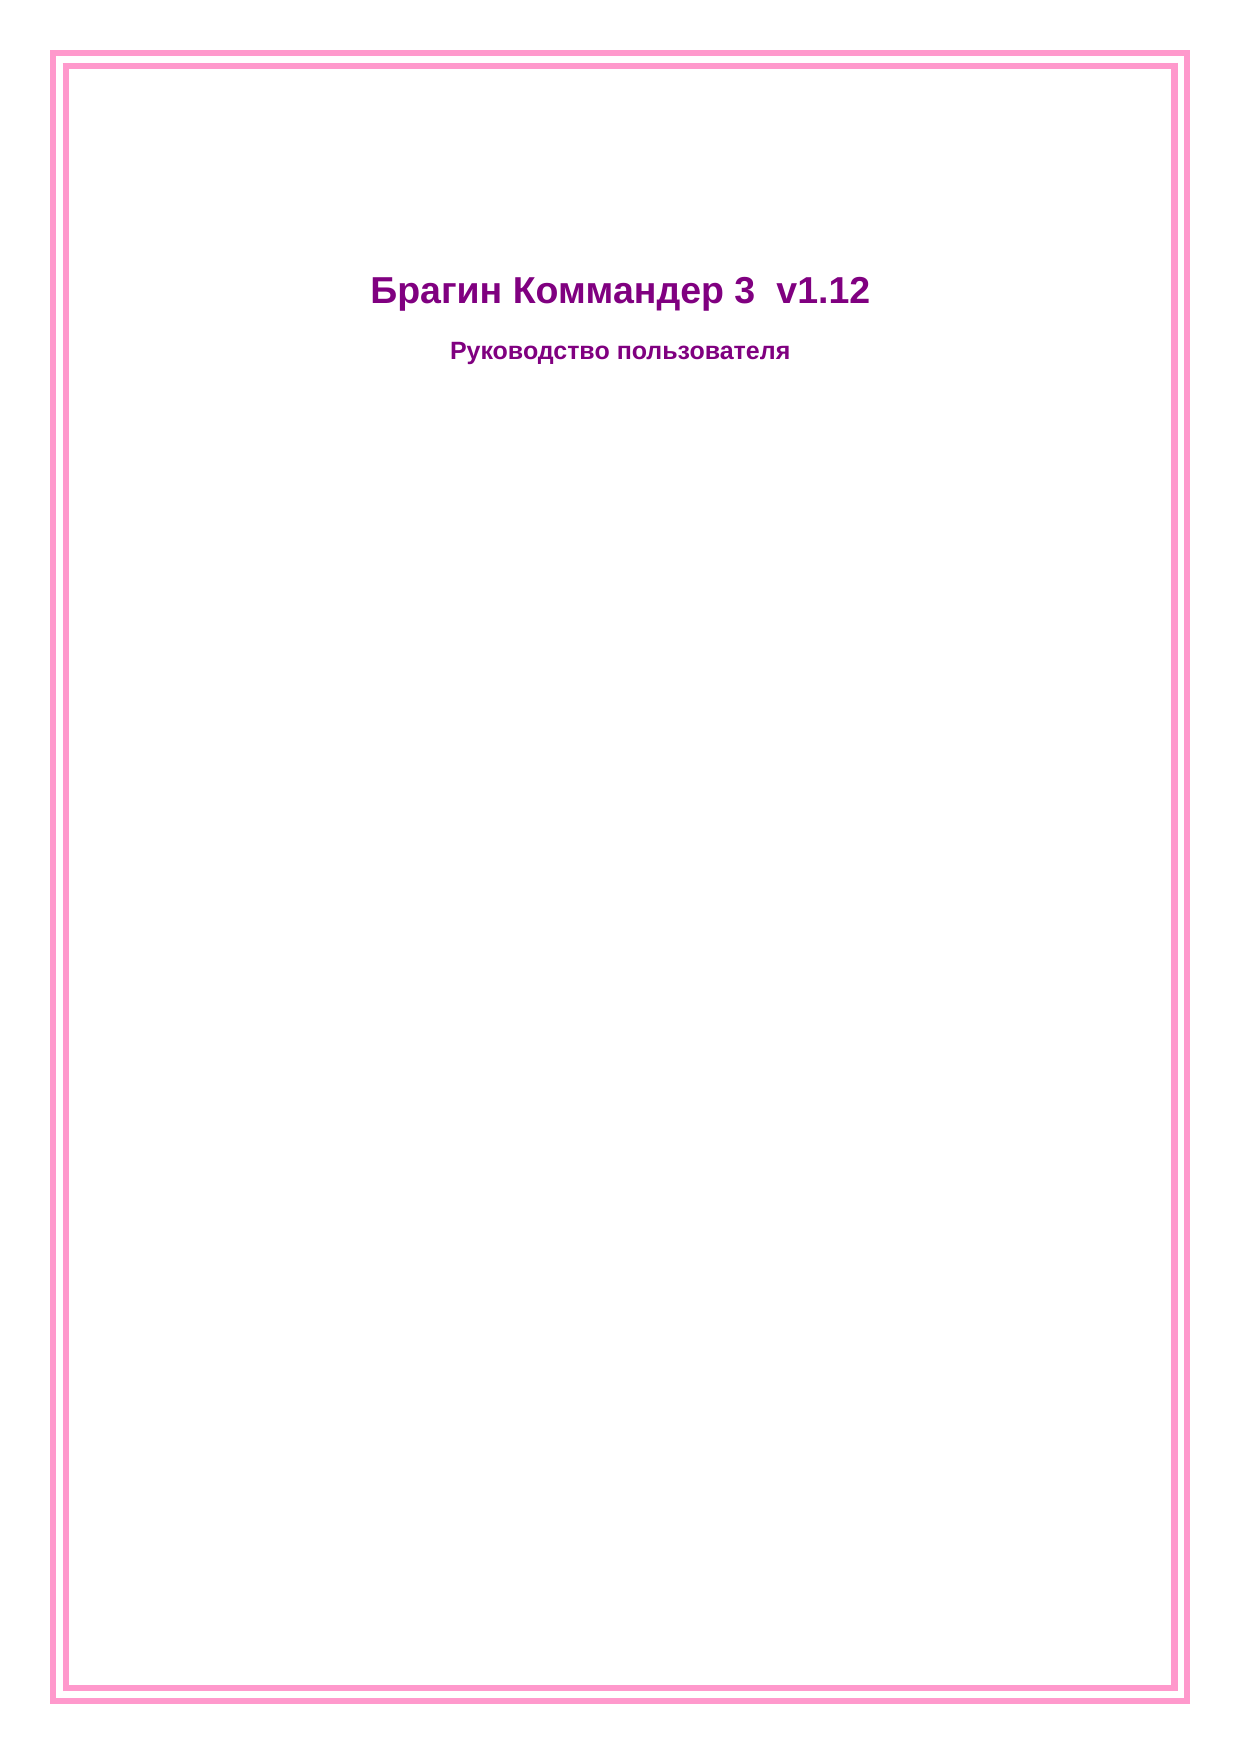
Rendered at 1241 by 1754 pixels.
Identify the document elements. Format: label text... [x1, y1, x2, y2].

text Руководство пользователя [118, 336, 1122, 365]
text Брагин Коммандер 3 v1.12 [118, 268, 1122, 311]
